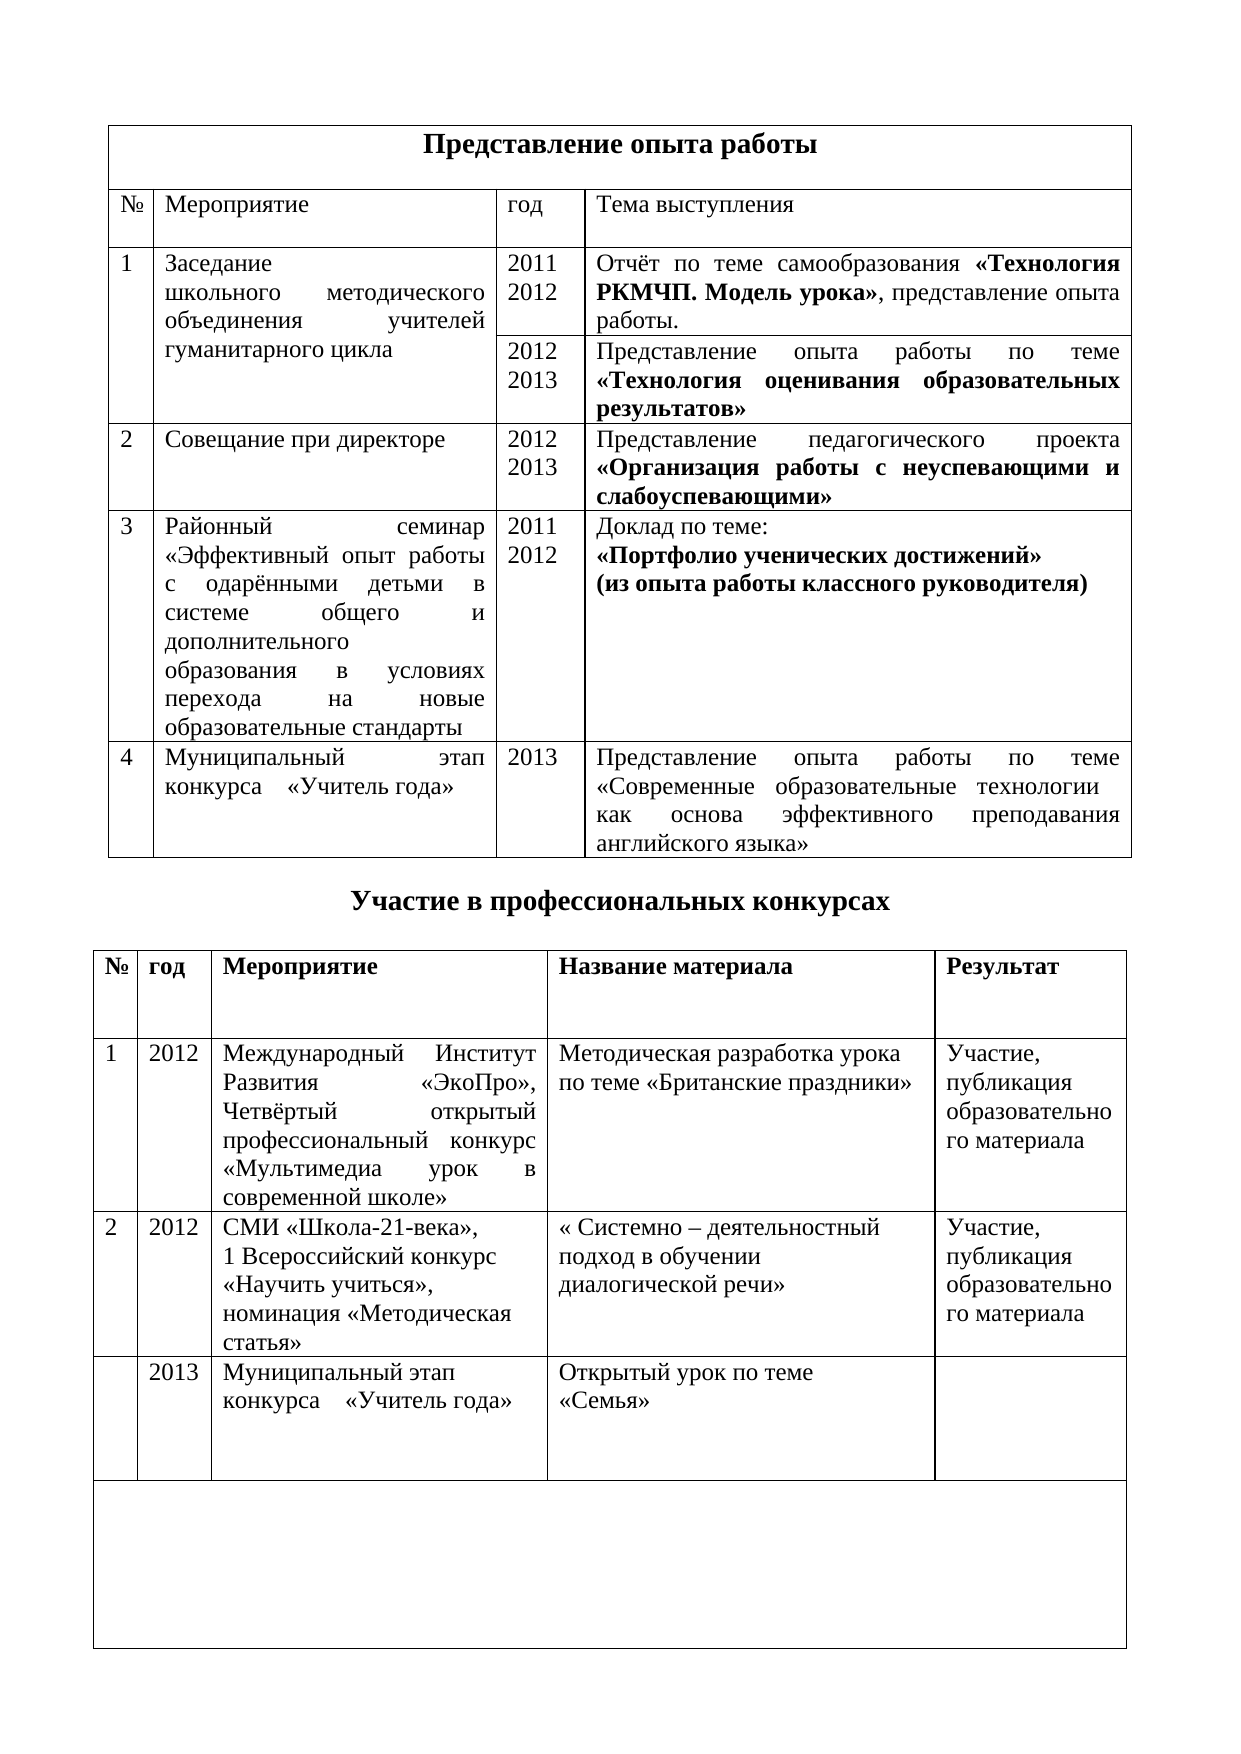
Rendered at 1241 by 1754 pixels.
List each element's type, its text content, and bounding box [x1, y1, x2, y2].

table_cell Представление опыта работы по теме «Технология оценивания образовательных результатов» [586, 336, 1131, 423]
table_cell 2013 [138, 1357, 211, 1479]
table_cell 4 [109, 742, 153, 857]
table_cell Доклад по теме: «Портфолио ученических достижений» (из опыта работы классного руководителя) [586, 511, 1131, 741]
table_cell 1 [94, 1039, 137, 1211]
table_header Результат [936, 951, 1126, 1037]
table_cell 2013 [497, 742, 584, 857]
table_cell Тема выступления [586, 190, 1131, 247]
table_cell 3 [109, 511, 153, 741]
table_header Представление опыта работы [109, 126, 1131, 188]
table_cell Международный Институт Развития «ЭкоПро», Четвёртый открытый профессиональный конкурс «Мультимедиа урок в современной школе» [212, 1039, 547, 1211]
table_cell Представление педагогического проекта «Организация работы с неуспевающими и слабоуспевающими» [586, 424, 1131, 510]
table_cell Методическая разработка урока по теме «Британские праздники» [548, 1039, 934, 1211]
table_cell « Системно – деятельностный подход в обучении диалогической речи» [548, 1212, 934, 1356]
table_cell Муниципальный этап конкурса «Учитель года» [212, 1357, 547, 1479]
table_cell 2012 2013 [497, 336, 584, 423]
table_header Мероприятие [212, 951, 547, 1037]
table_cell 2011 2012 [497, 511, 584, 741]
table_cell Представление опыта работы по теме «Современные образовательные технологии как основа эффективного преподавания английского языка» [586, 742, 1131, 857]
table_cell Открытый урок по теме «Семья» [548, 1357, 934, 1479]
table_header год [138, 951, 211, 1037]
table_cell Отчёт по теме самообразования «Технология РКМЧП. Модель урока», представление опыта работы. [586, 248, 1131, 335]
text Участие в профессиональных конкурсах [75, 128, 1165, 917]
table_cell Муниципальный этап конкурса «Учитель года» [154, 742, 496, 857]
table_cell 1 [109, 248, 153, 423]
table_cell Районный семинар «Эффективный опыт работы с одарёнными детьми в системе общего и дополнительного образования в условиях перехода на новые образовательные стандарты [154, 511, 496, 741]
table_cell год [497, 190, 584, 247]
table_cell СМИ «Школа-21-века», 1 Всероссийский конкурс «Научить учиться», номинация «Методическая статья» [212, 1212, 547, 1356]
table_header № [94, 951, 137, 1037]
table_cell [936, 1357, 1126, 1479]
table_cell Совещание при директоре [154, 424, 496, 510]
table_cell [94, 1357, 137, 1479]
table_cell Заседание школьного методического объединения учителей гуманитарного цикла [154, 248, 496, 423]
table_cell 2 [94, 1212, 137, 1356]
table_cell 2 [109, 424, 153, 510]
table_cell Участие, публикация образовательного материала [936, 1039, 1126, 1211]
table_cell Мероприятие [154, 190, 496, 247]
table_cell 2012 2013 [497, 424, 584, 510]
table_cell Участие, публикация образовательного материала [936, 1212, 1126, 1356]
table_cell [94, 1481, 1126, 1648]
table_header Название материала [548, 951, 934, 1037]
table_cell 2012 [138, 1212, 211, 1356]
table_cell 2012 [138, 1039, 211, 1211]
table_cell № [109, 190, 153, 247]
table_cell 2011 2012 [497, 248, 584, 335]
